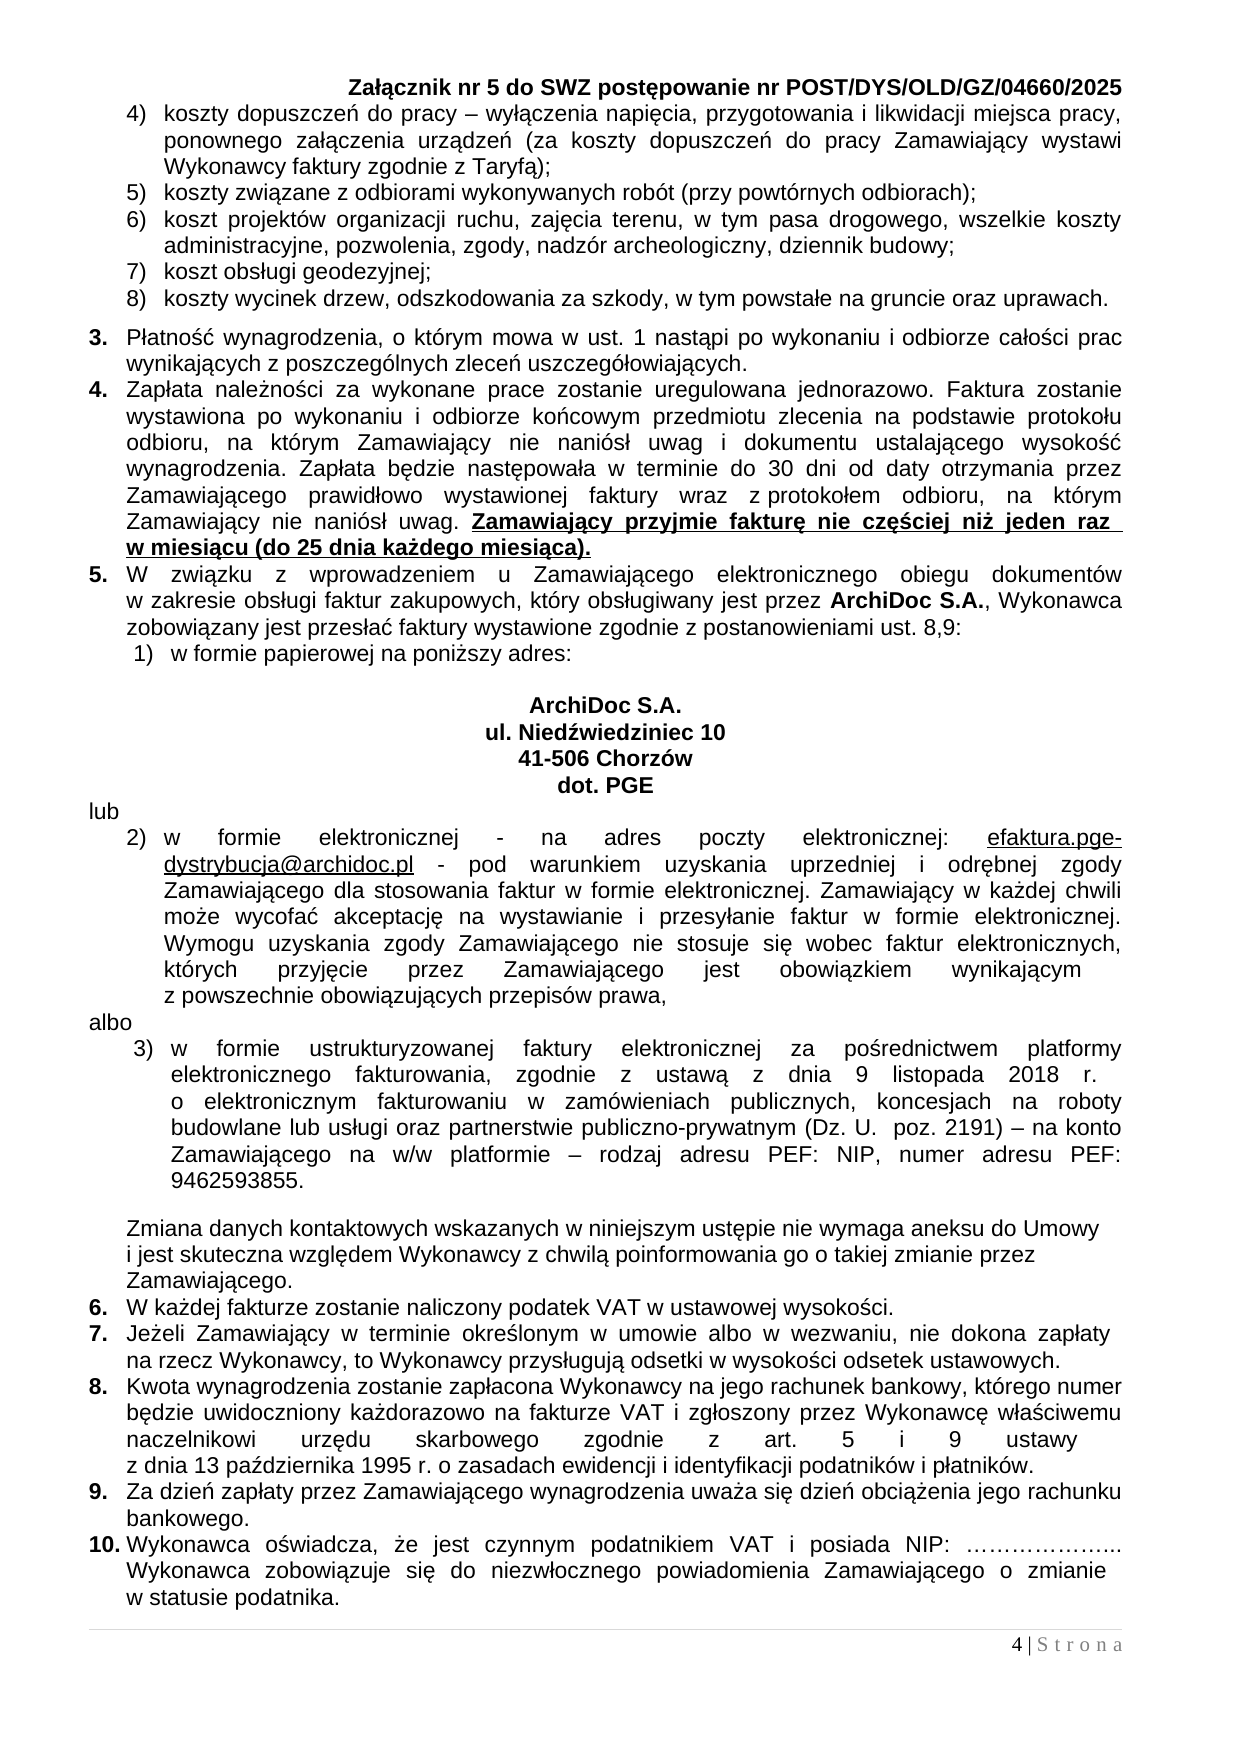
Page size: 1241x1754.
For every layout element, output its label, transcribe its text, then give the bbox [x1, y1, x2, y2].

text Wykonawca oświadcza, że jest czynnym podatnikiem VAT i posiada NIP: ………………... Wykonawca zobowiązuje się do niezwłocznego powiadomienia Zamawiającego o zmianie w statusie podatnika. [89, 1531, 1122, 1610]
list koszty związane z odbiorami wykonywanych robót (przy powtórnych odbiorach); [126, 179, 1122, 206]
list w formie ustrukturyzowanej faktury elektronicznej za pośrednictwem platformy elektronicznego fakturowania, zgodnie z ustawą z dnia 9 listopada 2018 r. o elektronicznym fakturowaniu w zamówieniach publicznych, koncesjach na roboty budowlane lub usługi oraz partnerstwie publiczno-prywatnym (Dz. U. poz. 2191) – na konto Zamawiającego na w/w platformie – rodzaj adresu PEF: NIP, numer adresu PEF: 9462593855. [133, 1035, 1122, 1193]
text Zapłata należności za wykonane prace zostanie uregulowana jednorazowo. Faktura zostanie wystawiona po wykonaniu i odbiorze końcowym przedmiotu zlecenia na podstawie protokołu odbioru, na którym Zamawiający nie naniósł uwag i dokumentu ustalającego wysokość wynagrodzenia. Zapłata będzie następowała w terminie do 30 dni od daty otrzymania przez Zamawiającego prawidłowo wystawionej faktury wraz z protokołem odbioru, na którym Zamawiający nie naniósł uwag. Zamawiający przyjmie fakturę nie częściej niż jeden raz w miesiącu (do 25 dnia każdego miesiąca). [89, 376, 1122, 561]
text 41-506 Chorzów [89, 745, 1122, 772]
text Jeżeli Zamawiający w terminie określonym w umowie albo w wezwaniu, nie dokona zapłaty na rzecz Wykonawcy, to Wykonawcy przysługują odsetki w wysokości odsetek ustawowych. [89, 1320, 1122, 1373]
text albo [89, 1009, 1122, 1035]
list koszt projektów organizacji ruchu, zajęcia terenu, w tym pasa drogowego, wszelkie koszty administracyjne, pozwolenia, zgody, nadzór archeologiczny, dziennik budowy; [126, 206, 1122, 258]
list koszty dopuszczeń do pracy – wyłączenia napięcia, przygotowania i likwidacji miejsca pracy, ponownego załączenia urządzeń (za koszty dopuszczeń do pracy Zamawiający wystawi Wykonawcy faktury zgodnie z Taryfą); [126, 100, 1122, 179]
list w formie papierowej na poniższy adres: [133, 640, 1122, 666]
text lub [89, 798, 1122, 824]
text W związku z wprowadzeniem u Zamawiającego elektronicznego obiegu dokumentów w zakresie obsługi faktur zakupowych, który obsługiwany jest przez ArchiDoc S.A., Wykonawca zobowiązany jest przesłać faktury wystawione zgodnie z postanowieniami ust. 8,9: [89, 561, 1122, 640]
text Za dzień zapłaty przez Zamawiającego wynagrodzenia uważa się dzień obciążenia jego rachunku bankowego. [89, 1478, 1122, 1531]
text Płatność wynagrodzenia, o którym mowa w ust. 1 nastąpi po wykonaniu i odbiorze całości prac wynikających z poszczególnych zleceń uszczegółowiających. [89, 323, 1122, 376]
text ArchiDoc S.A. [89, 692, 1122, 719]
list Zmiana danych kontaktowych wskazanych w niniejszym ustępie nie wymaga aneksu do Umowy i jest skuteczna względem Wykonawcy z chwilą poinformowania go o takiej zmianie przez Zamawiającego. [126, 1215, 1122, 1294]
text ul. Niedźwiedziniec 10 [89, 719, 1122, 745]
text dot. PGE [89, 772, 1122, 798]
text W każdej fakturze zostanie naliczony podatek VAT w ustawowej wysokości. [89, 1294, 1122, 1320]
list koszty wycinek drzew, odszkodowania za szkody, w tym powstałe na gruncie oraz uprawach. [126, 285, 1122, 311]
list w formie elektronicznej - na adres poczty elektronicznej: efaktura.pge-dystrybucja@archidoc.pl - pod warunkiem uzyskania uprzedniej i odrębnej zgody Zamawiającego dla stosowania faktur w formie elektronicznej. Zamawiający w każdej chwili może wycofać akceptację na wystawianie i przesyłanie faktur w formie elektronicznej. Wymogu uzyskania zgody Zamawiającego nie stosuje się wobec faktur elektronicznych, których przyjęcie przez Zamawiającego jest obowiązkiem wynikającym z powszechnie obowiązujących przepisów prawa, [126, 824, 1122, 1009]
text Kwota wynagrodzenia zostanie zapłacona Wykonawcy na jego rachunek bankowy, którego numer będzie uwidoczniony każdorazowo na fakturze VAT i zgłoszony przez Wykonawcę właściwemu naczelnikowi urzędu skarbowego zgodnie z art. 5 i 9 ustawy z dnia 13 października 1995 r. o zasadach ewidencji i identyfikacji podatników i płatników. [89, 1373, 1122, 1478]
list koszt obsługi geodezyjnej; [126, 258, 1122, 285]
